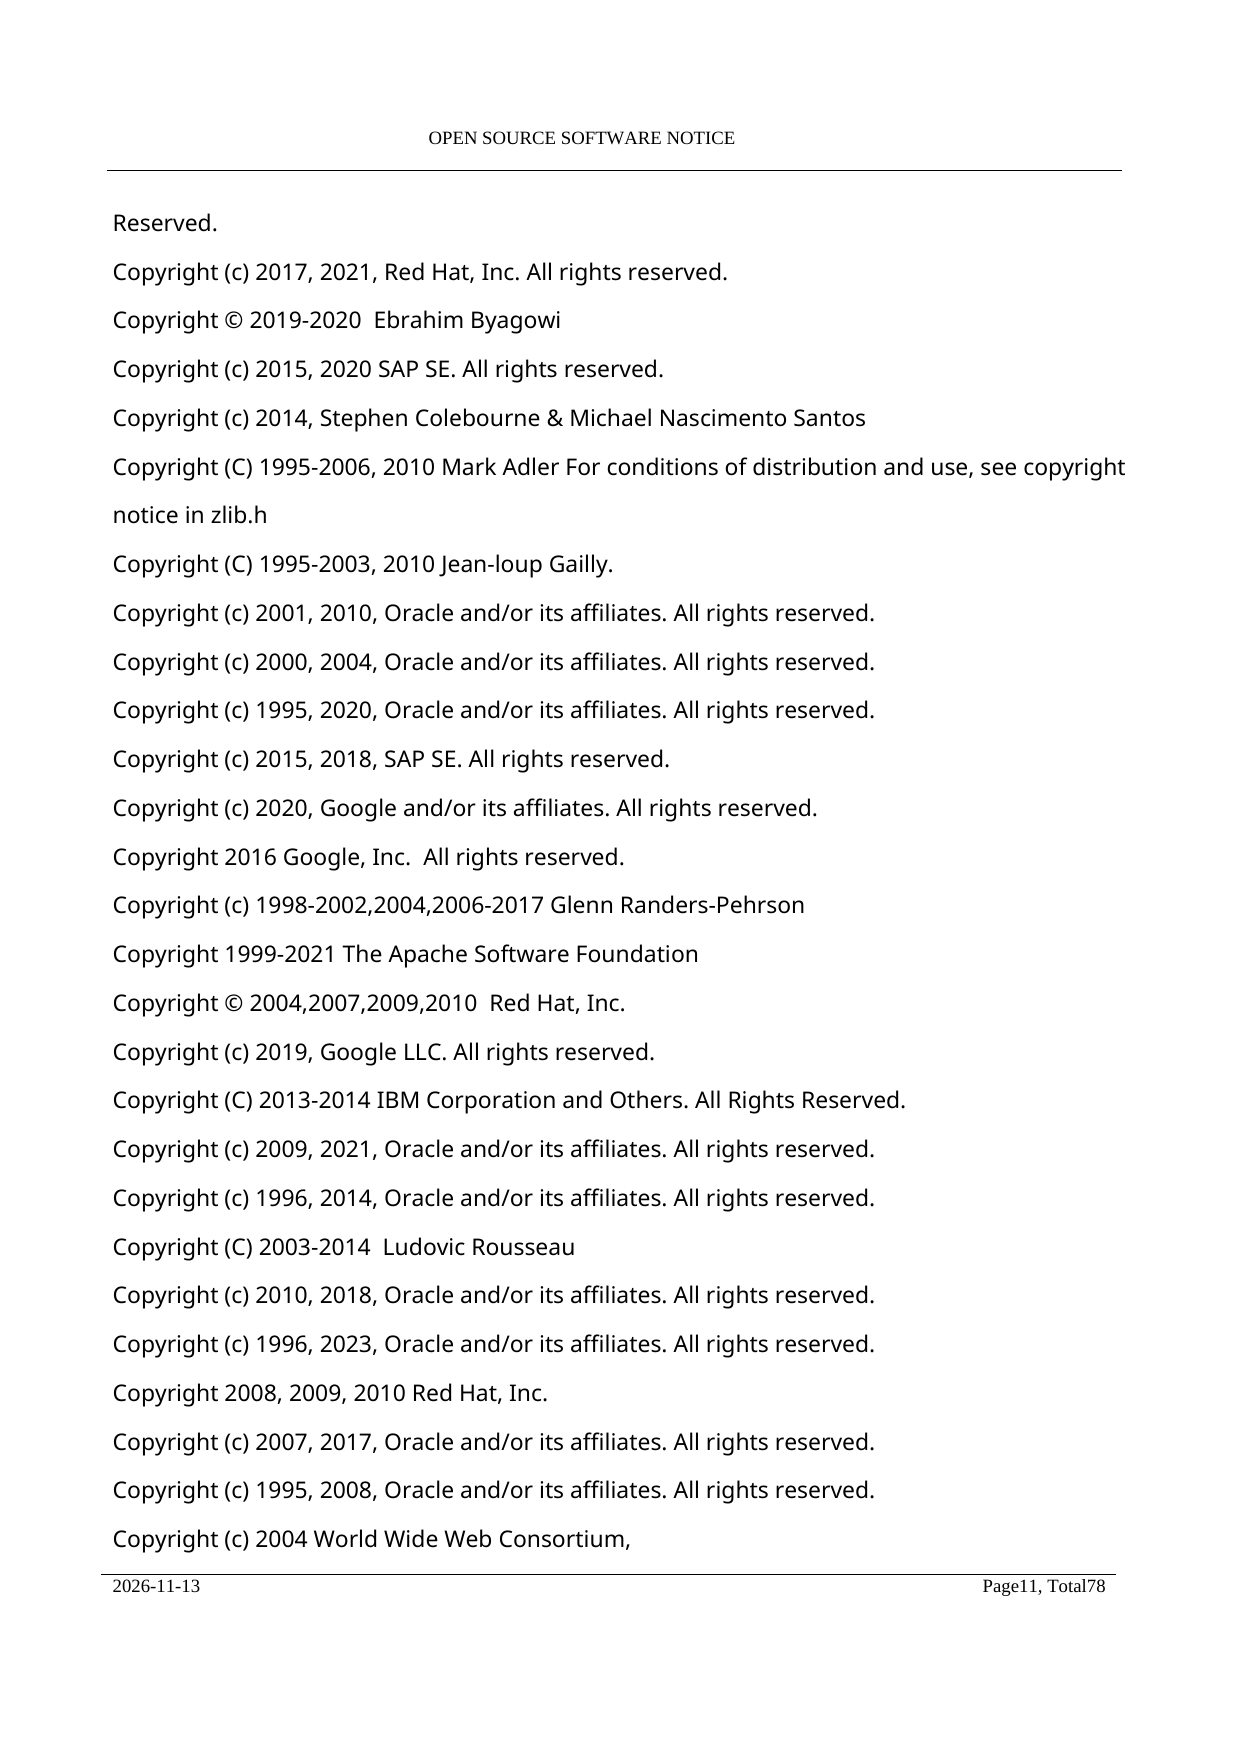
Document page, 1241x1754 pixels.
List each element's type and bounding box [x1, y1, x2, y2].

text [112, 206, 1128, 1555]
